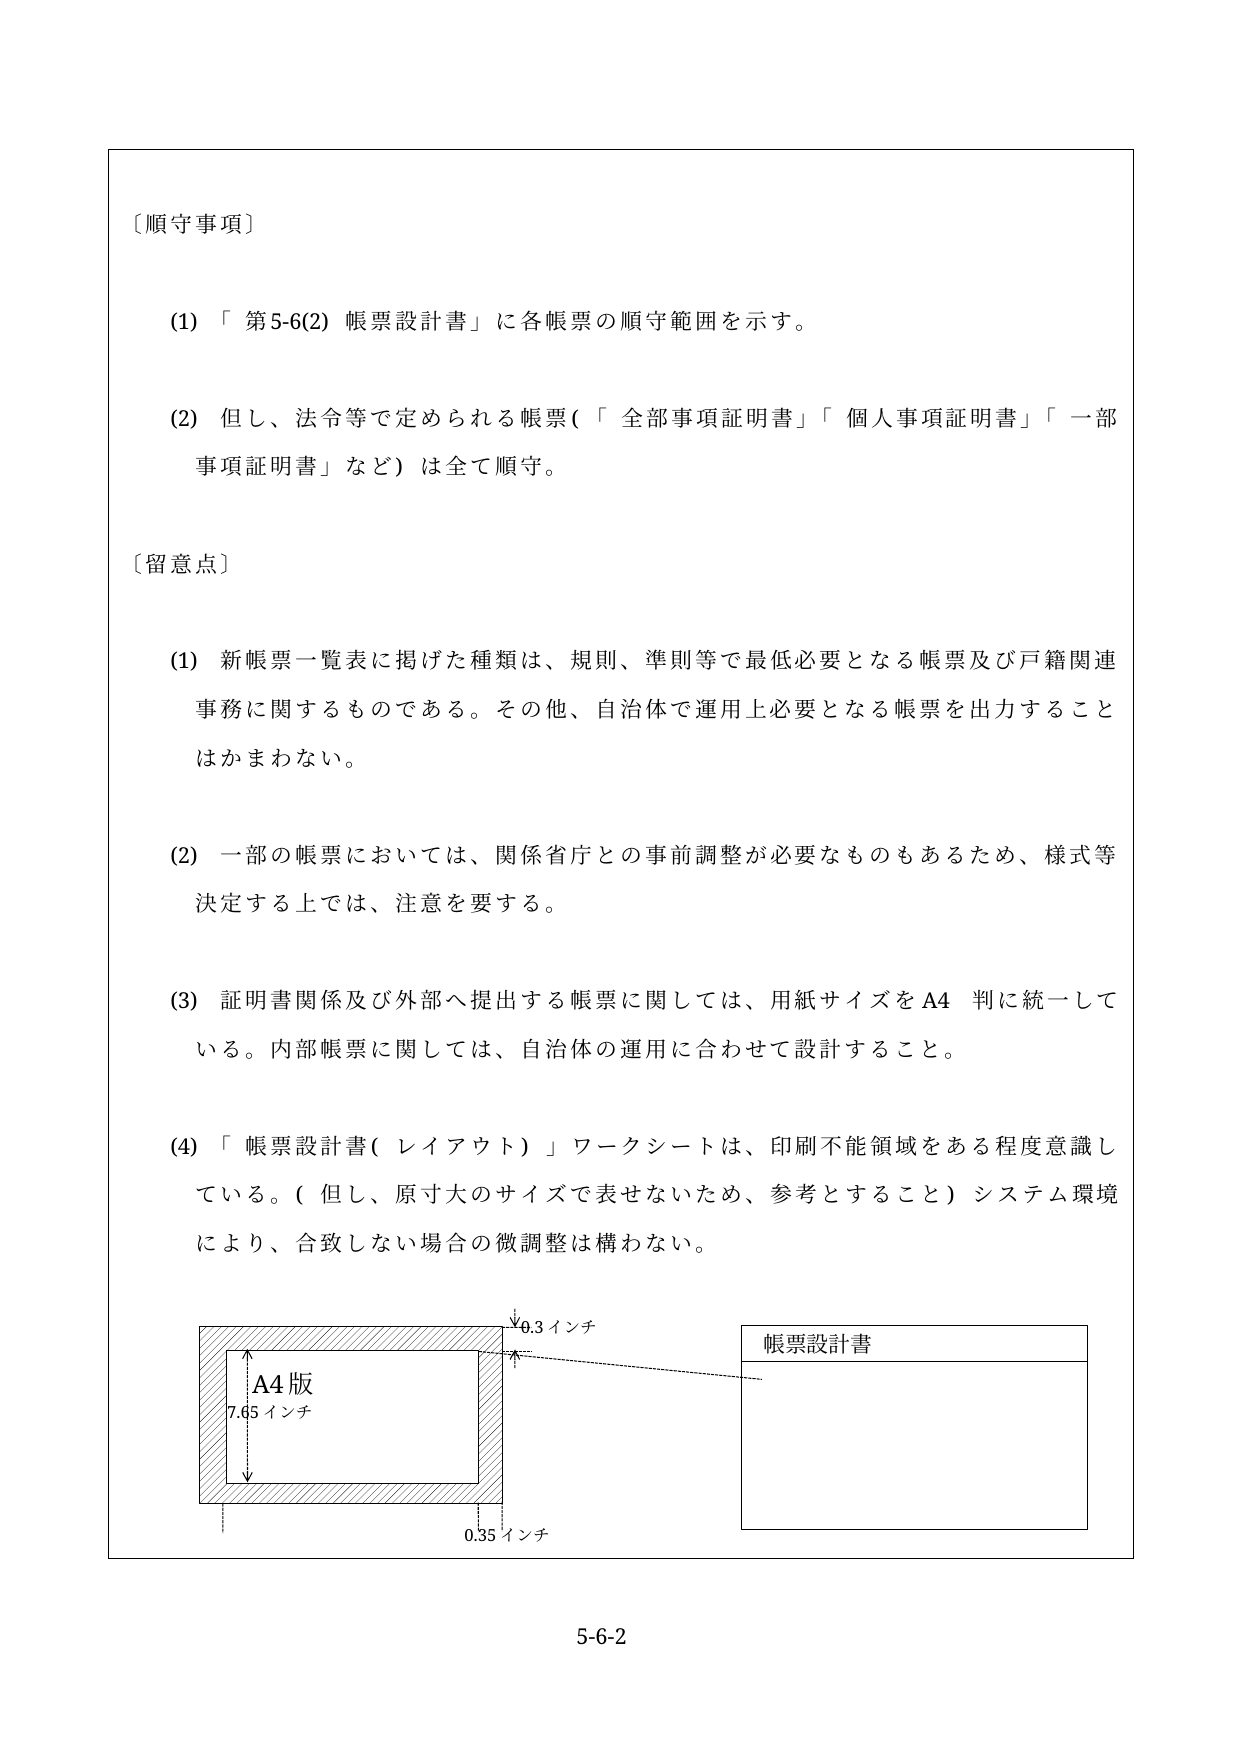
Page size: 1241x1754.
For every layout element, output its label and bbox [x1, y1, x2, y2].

table_cell [109, 150, 1133, 1558]
